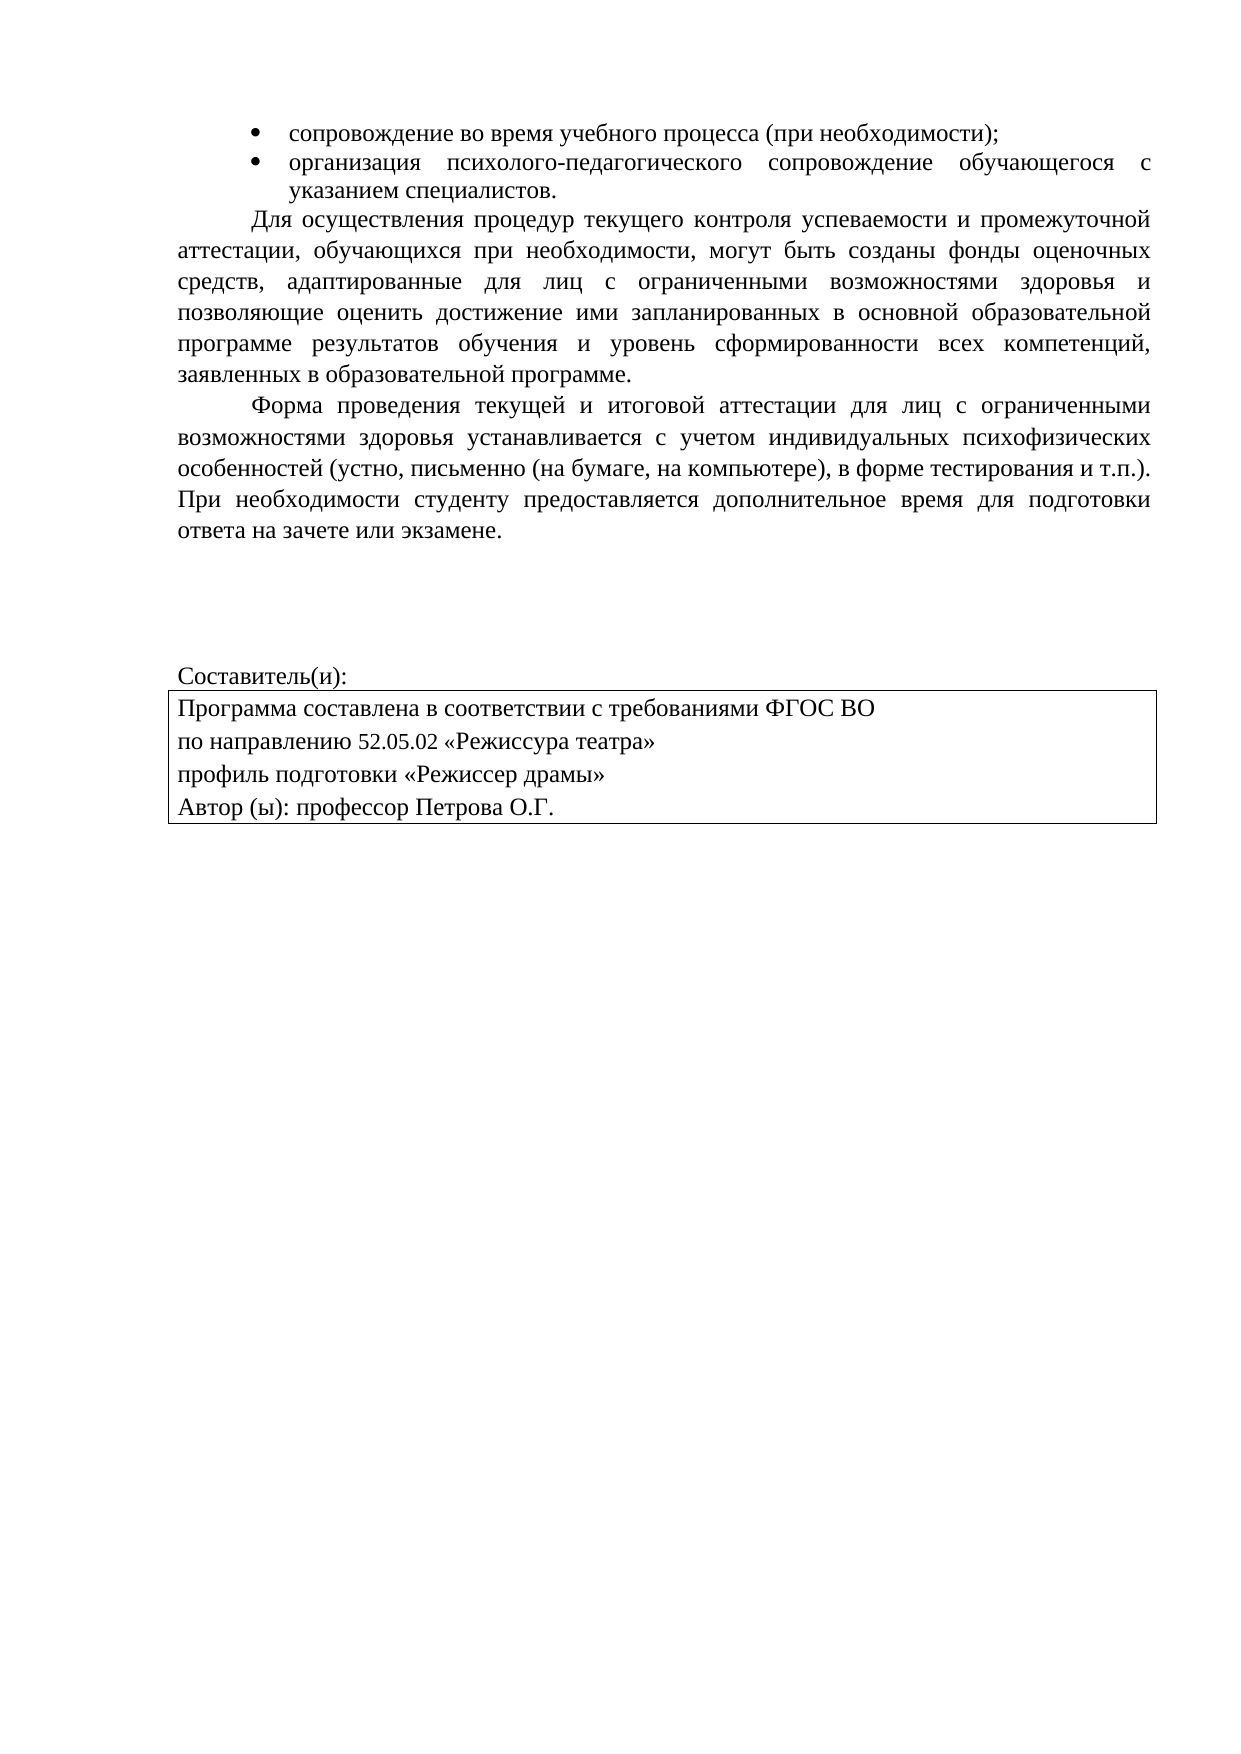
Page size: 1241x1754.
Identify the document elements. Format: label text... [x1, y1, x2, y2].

text Составитель(и): [177, 661, 1152, 689]
text Автор (ы): профессор Петрова О.Г. [169, 789, 1156, 823]
text Для осуществления процедур текущего контроля успеваемости и промежуточной аттестации, обучающихся при необходимости, могут быть созданы фонды оценочных средств, адаптированные для лиц с ограниченными возможностями здоровья и позволяющие оценить достижение ими запланированных в основной образовательной программе результатов обучения и уровень сформированности всех компетенций, заявленных в образовательной программе. [177, 204, 1152, 388]
text Форма проведения текущей и итоговой аттестации для лиц с ограниченными возможностями здоровья устанавливается с учетом индивидуальных психофизических особенностей (устно, письменно (на бумаге, на компьютере), в форме тестирования и т.п.). При необходимости студенту предоставляется дополнительное время для подготовки ответа на зачете или экзамене. [177, 391, 1152, 543]
text по направлению 52.05.02 «Режиссура театра» [169, 723, 1156, 754]
list сопровождение во время учебного процесса (при необходимости); [251, 118, 1152, 147]
text профиль подготовки «Режиссер драмы» [169, 756, 1156, 787]
list организация психолого-педагогического сопровождение обучающегося с указанием специалистов. [251, 147, 1152, 204]
text Программа составлена в соответствии с требованиями ФГОС ВО [169, 691, 1156, 721]
